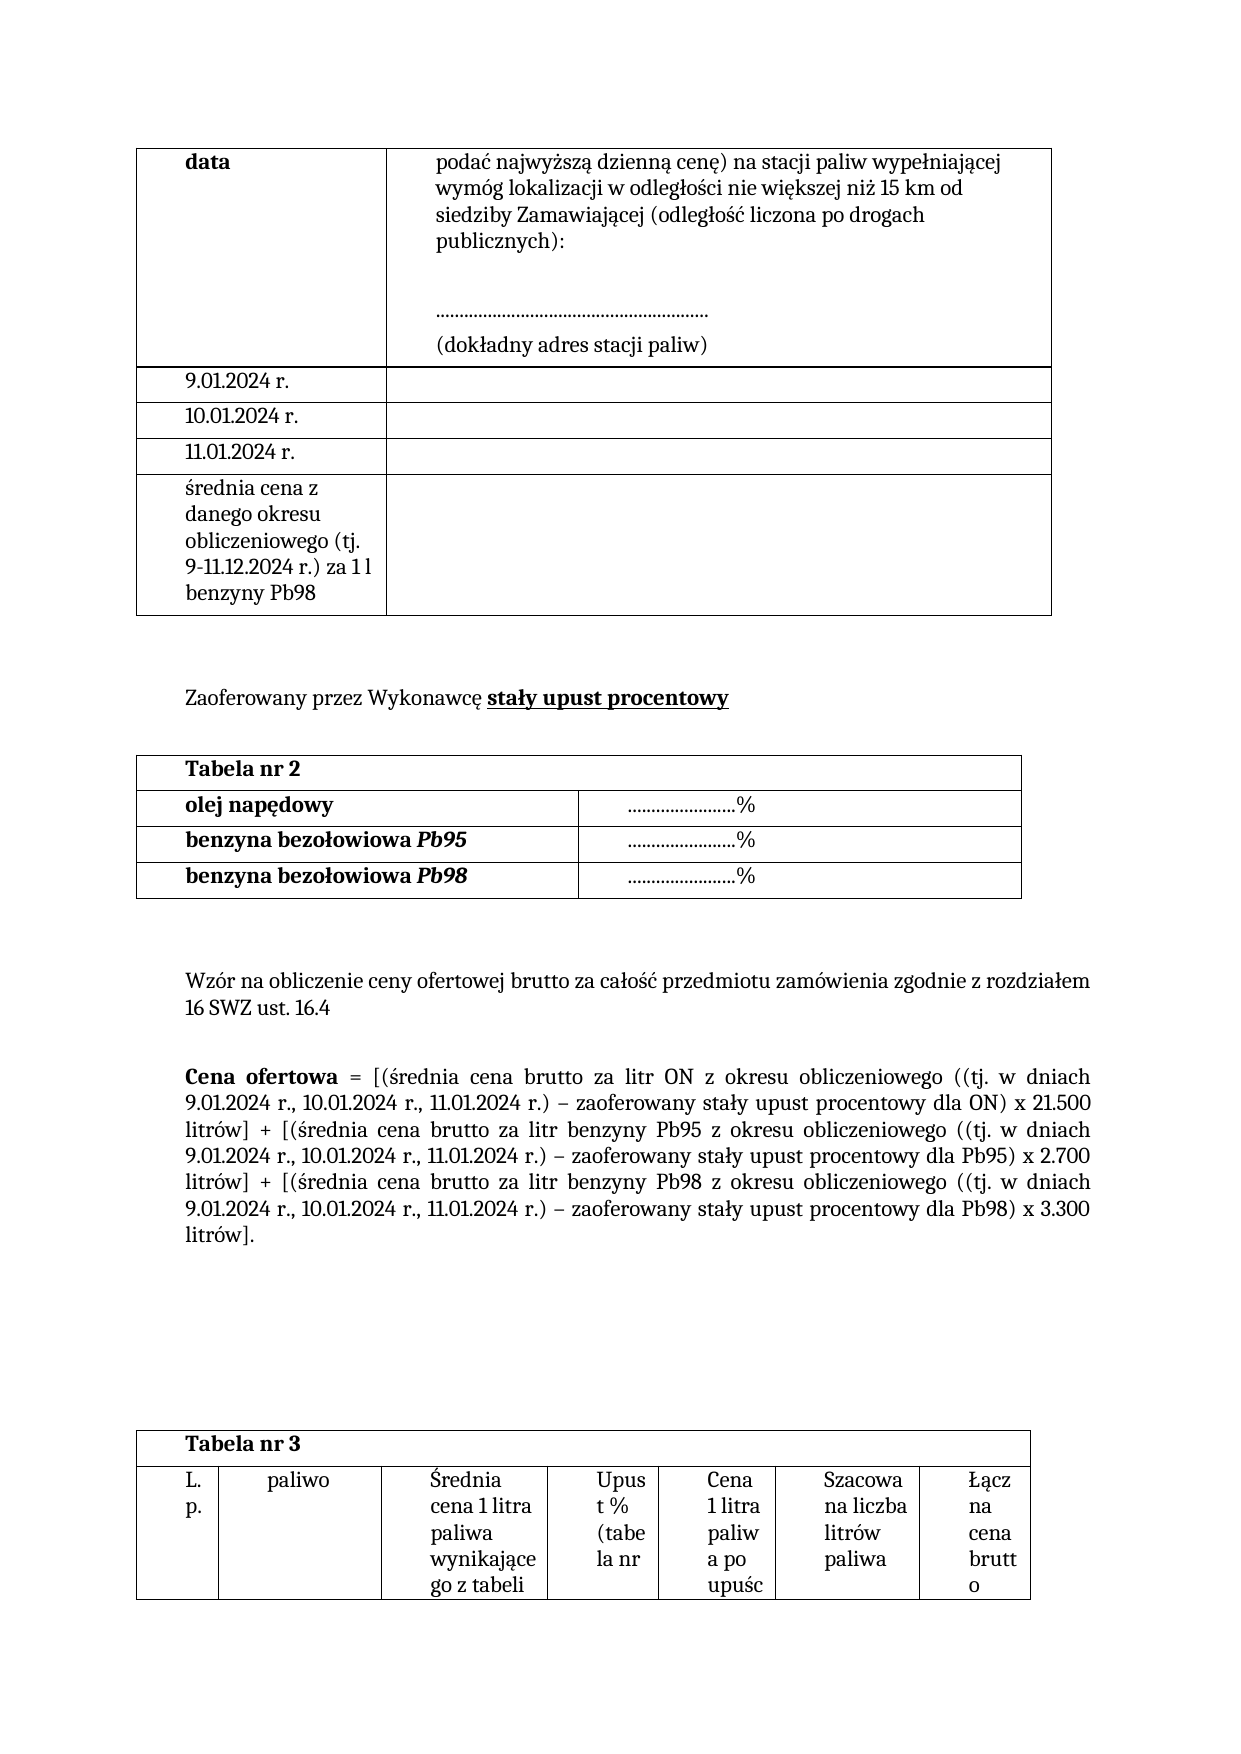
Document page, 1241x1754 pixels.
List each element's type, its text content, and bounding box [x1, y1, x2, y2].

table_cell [920, 1467, 1030, 1598]
text Zaoferowany przez Wykonawcę stały upust procentowy [185, 685, 1093, 712]
table_cell [387, 403, 1051, 438]
text Wzór na obliczenie ceny ofertowej brutto za całość przedmiotu zamówienia zgodnie z rozdziałem 16 SWZ ust. 16.4 [185, 968, 1093, 1021]
table_cell .......................% [579, 827, 1021, 862]
table_cell benzyna bezołowiowa Pb98 [137, 863, 578, 897]
text Cena ofertowa = [(średnia cena brutto za litr ON z okresu obliczeniowego ((tj. w dniach 9.01.2024 r., 10.01.2024 r., 11.01.2024 r.) – zaoferowany stały upust procentowy dla ON) x 21.500 litrów] + [(średnia cena brutto za litr benzyny Pb95 z okresu obliczeniowego ((tj. w dniach 9.01.2024 r., 10.01.2024 r., 11.01.2024 r.) – zaoferowany stały upust procentowy dla Pb95) x 2.700 litrów] + [(średnia cena brutto za litr benzyny Pb98 z okresu obliczeniowego ((tj. w dniach 9.01.2024 r., 10.01.2024 r., 11.01.2024 r.) – zaoferowany stały upust procentowy dla Pb98) x 3.300 litrów]. [185, 1064, 1093, 1248]
table_cell [387, 368, 1051, 402]
table_cell .......................% [579, 863, 1021, 897]
table_cell [387, 475, 1051, 615]
table_header Tabela nr 3 [137, 1431, 1030, 1466]
table_header Tabela nr 2 [137, 756, 1021, 790]
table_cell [382, 1467, 547, 1598]
table_cell data [137, 149, 386, 366]
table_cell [776, 1467, 919, 1598]
table_cell L.p. [137, 1467, 218, 1598]
table_cell 9.01.2024 r. [137, 368, 386, 402]
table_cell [387, 149, 1051, 366]
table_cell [548, 1467, 658, 1598]
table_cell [659, 1467, 775, 1598]
table_cell 11.01.2024 r. [137, 439, 386, 474]
table_cell paliwo [219, 1467, 381, 1598]
table_cell .......................% [579, 791, 1021, 826]
table_cell 10.01.2024 r. [137, 403, 386, 438]
table_cell [387, 439, 1051, 474]
table_cell średnia cena z danego okresu obliczeniowego (tj. 9-11.12.2024 r.) za 1 l benzyny Pb98 [137, 475, 386, 615]
table_cell olej napędowy [137, 791, 578, 826]
table_cell benzyna bezołowiowa Pb95 [137, 827, 578, 862]
